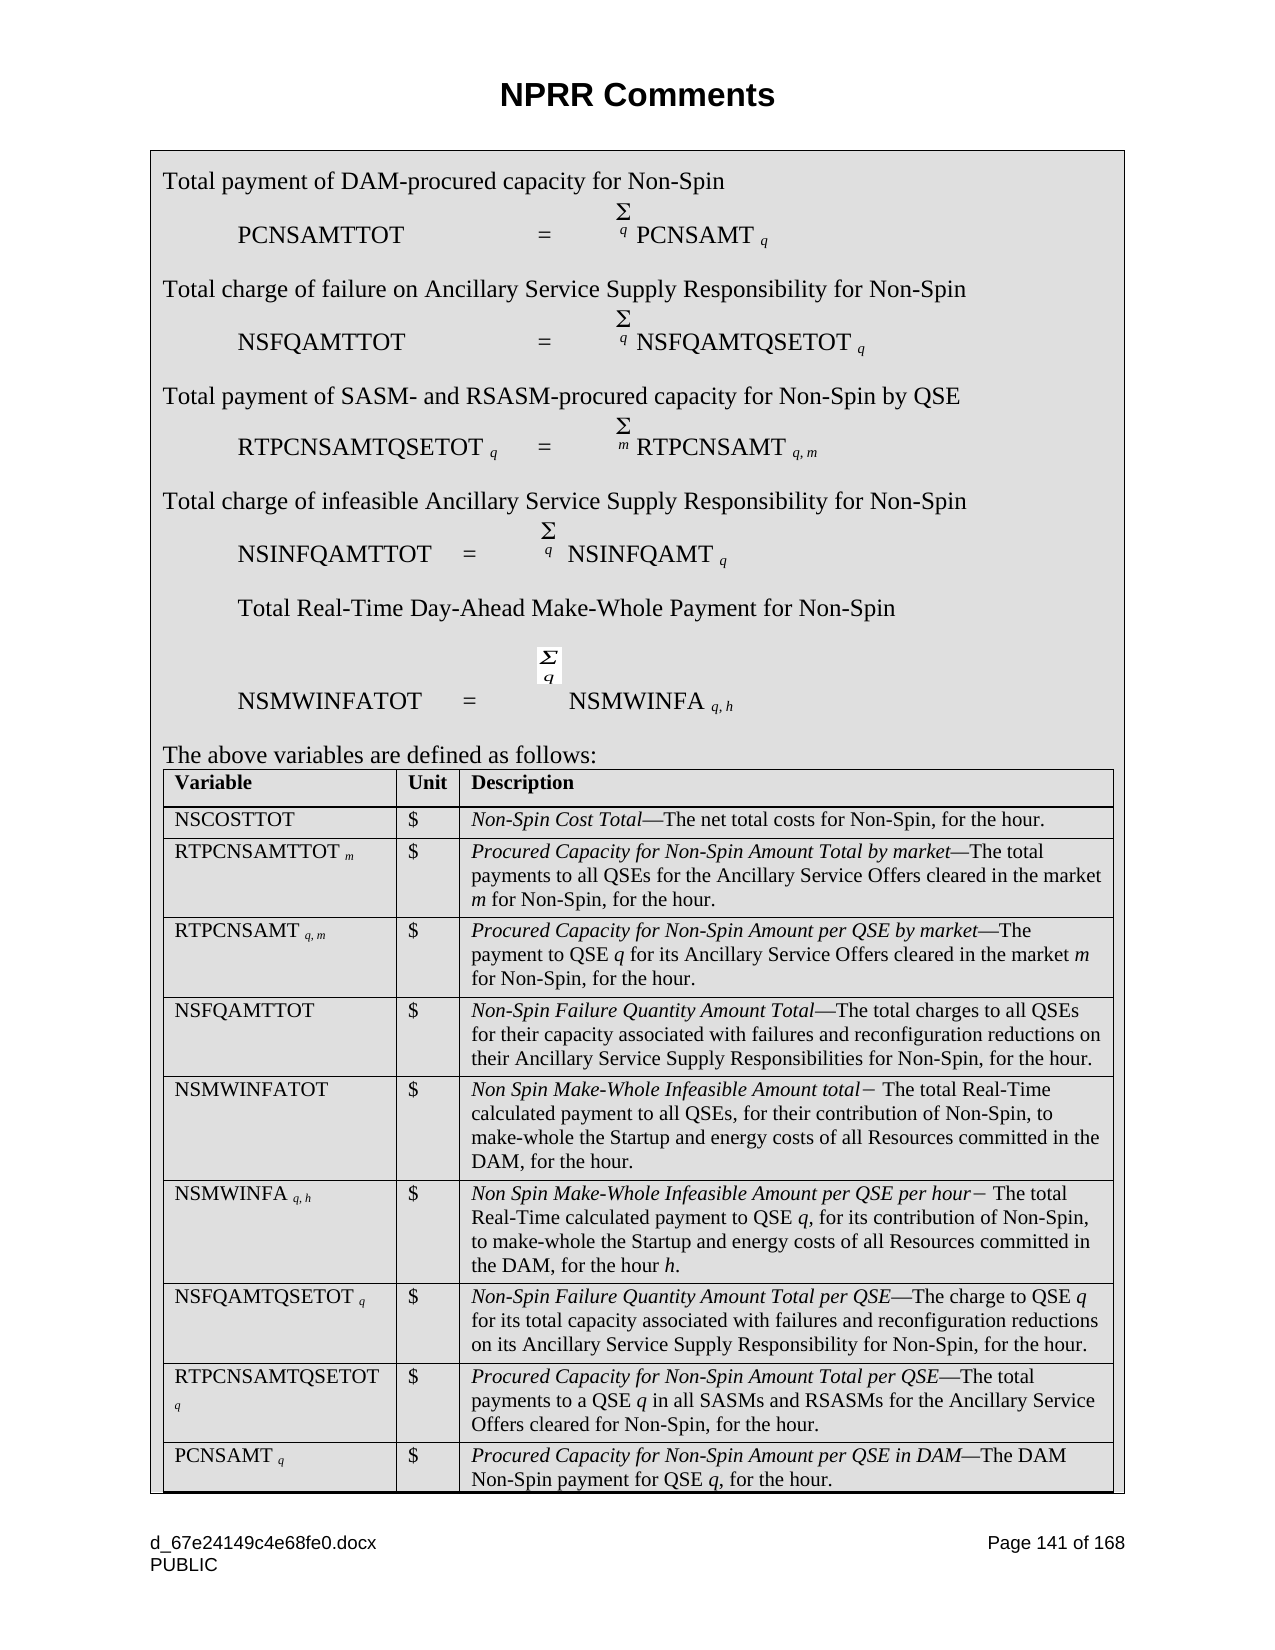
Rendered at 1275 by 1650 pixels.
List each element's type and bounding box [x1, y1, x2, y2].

table_header [151, 151, 1124, 1492]
